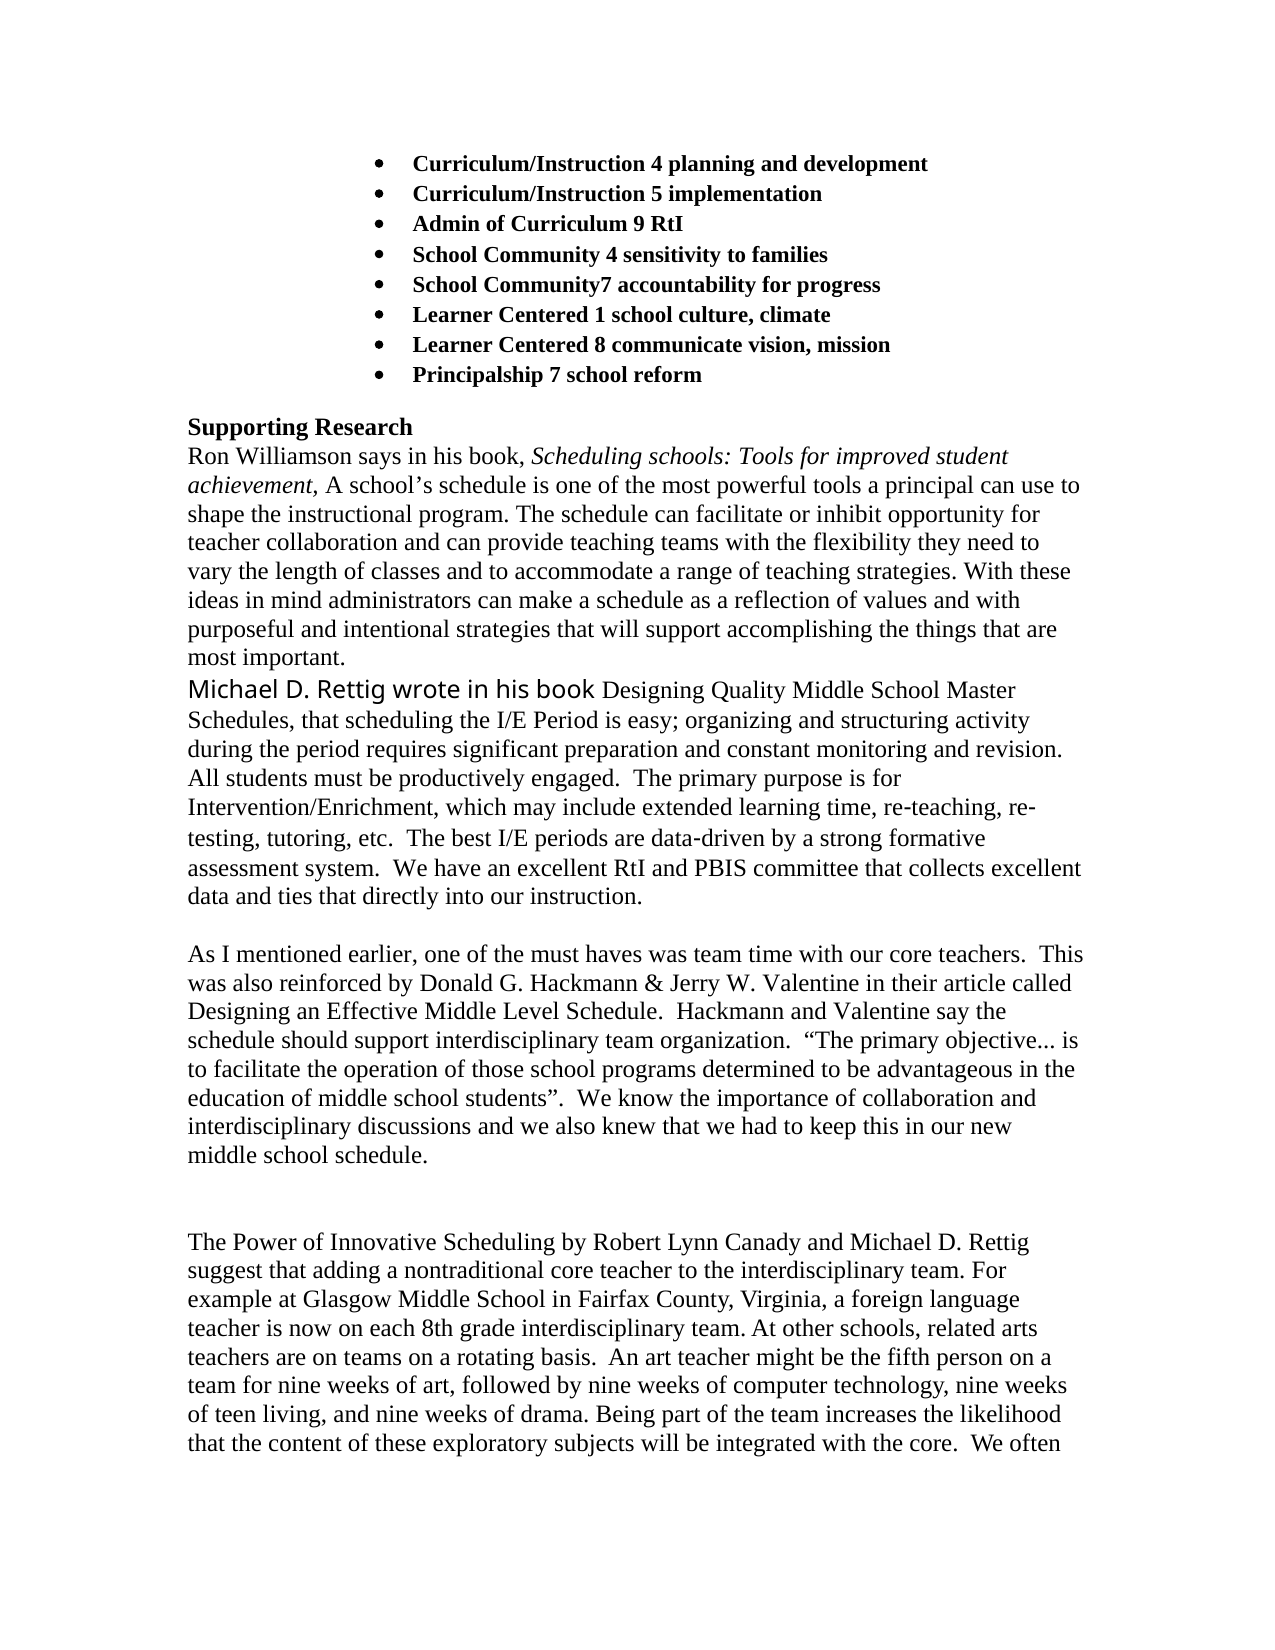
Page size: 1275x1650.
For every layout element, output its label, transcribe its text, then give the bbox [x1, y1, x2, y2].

text Ron Williamson says in his book, Scheduling schools: Tools for improved student achievement, A school’s schedule is one of the most powerful tools a principal can use to shape the instructional program. The schedule can facilitate or inhibit opportunity for teacher collaboration and can provide teaching teams with the flexibility they need to vary the length of classes and to accommodate a range of teaching strategies. With these ideas in mind administrators can make a schedule as a reflection of values and with purposeful and intentional strategies that will support accomplishing the things that are most important. [187, 441, 1087, 671]
list School Community 4 sensitivity to families [375, 241, 1087, 267]
text Supporting Research [187, 412, 1087, 441]
text As I mentioned earlier, one of the must haves was team time with our core teachers. This was also reinforced by Donald G. Hackmann & Jerry W. Valentine in their article called Designing an Effective Middle Level Schedule. Hackmann and Valentine say the schedule should support interdisciplinary team organization. “The primary objective... is to facilitate the operation of those school programs determined to be advantageous in the education of middle school students”. We know the importance of collaboration and interdisciplinary discussions and we also knew that we had to keep this in our new middle school schedule. [187, 939, 1087, 1169]
list Learner Centered 1 school culture, climate [375, 301, 1087, 327]
list Admin of Curriculum 9 RtI [375, 210, 1087, 237]
list Curriculum/Instruction 5 implementation [375, 180, 1087, 207]
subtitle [187, 1227, 1087, 1457]
list Learner Centered 8 communicate vision, mission [375, 331, 1087, 358]
list School Community7 accountability for progress [375, 271, 1087, 297]
list Curriculum/Instruction 4 planning and development [375, 150, 1087, 176]
list Principalship 7 school reform [375, 361, 1087, 388]
text Michael D. Rettig wrote in his book Designing Quality Middle School Master Schedules, that scheduling the I/E Period is easy; organizing and structuring activity during the period requires significant preparation and constant monitoring and revision. All students must be productively engaged. The primary purpose is for Intervention/Enrichment, which may include extended learning time, re‐teaching, re‐testing, tutoring, etc. The best I/E periods are data‐driven by a strong formative assessment system. We have an excellent RtI and PBIS committee that collects excellent data and ties that directly into our instruction. [187, 671, 1087, 910]
